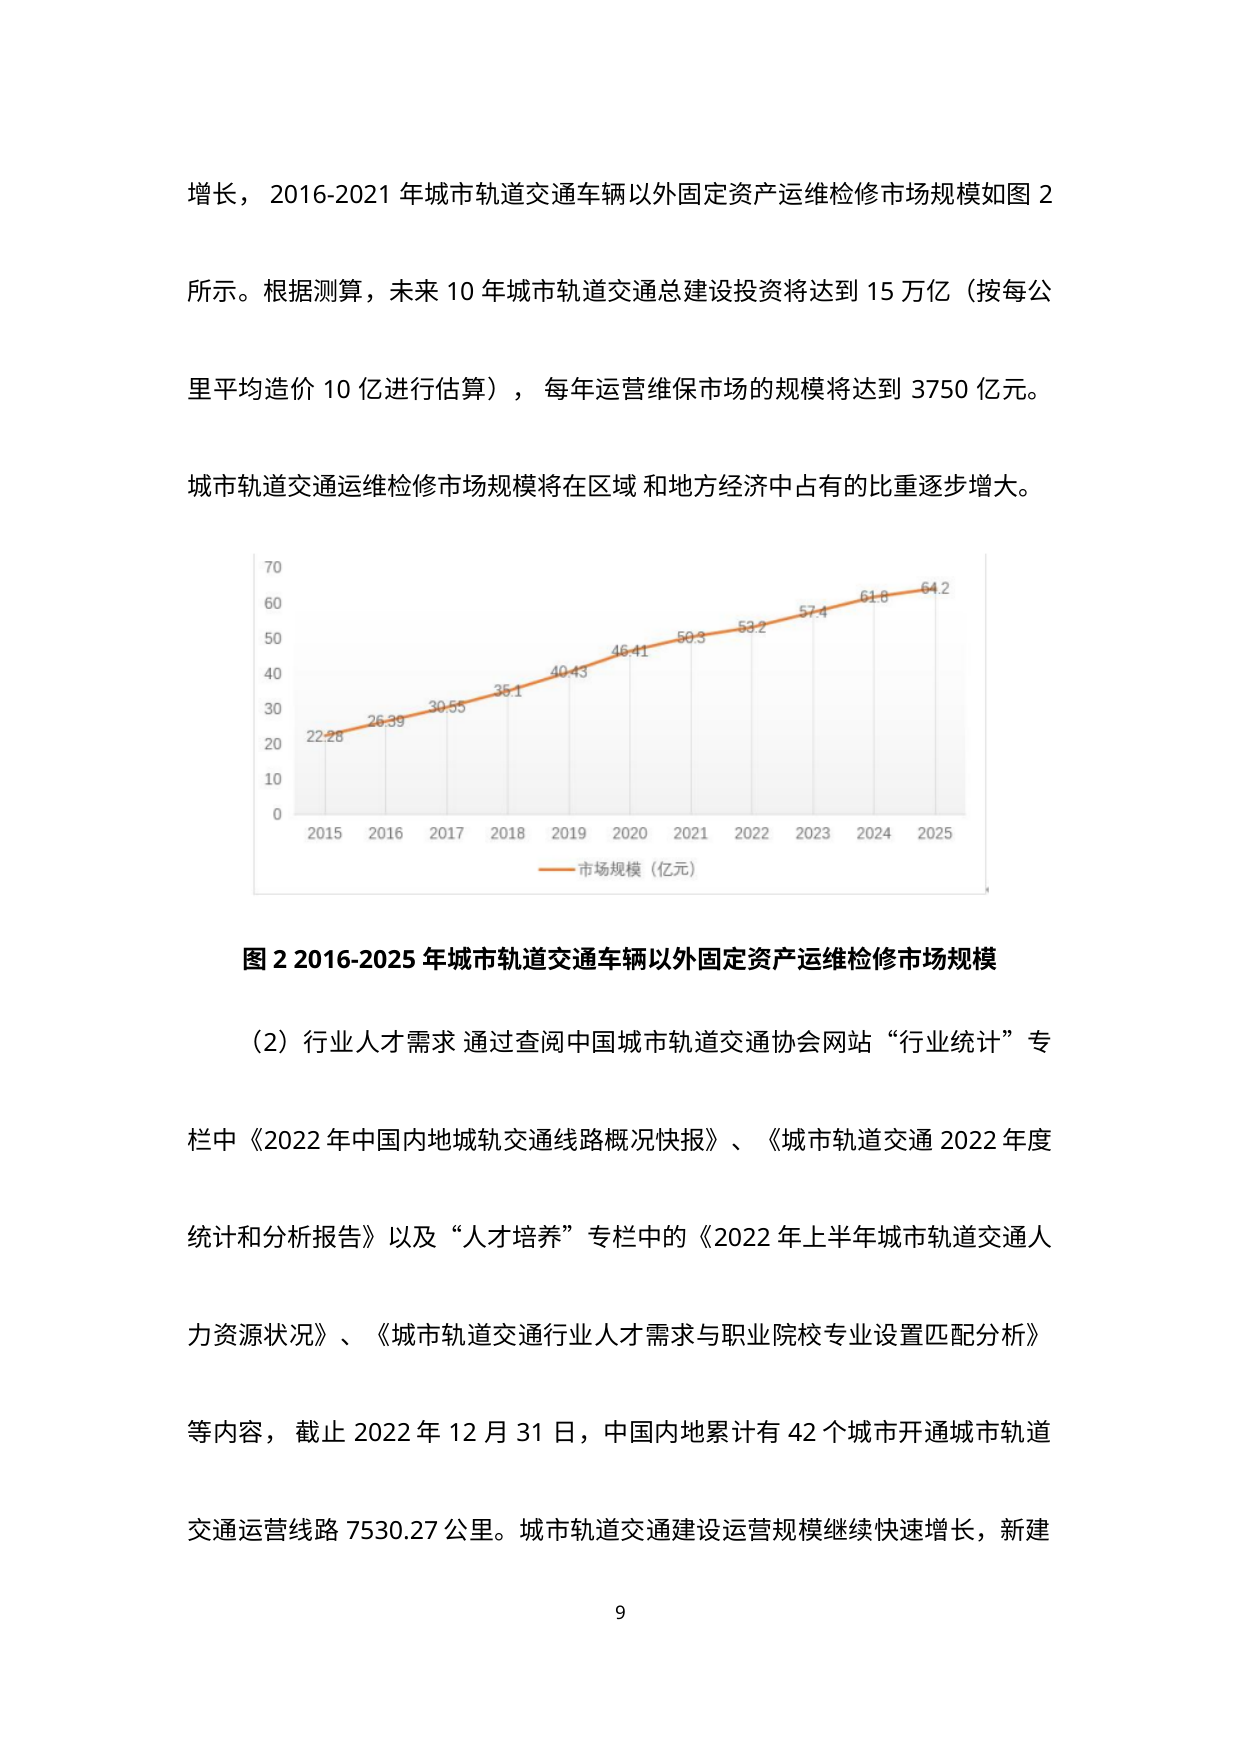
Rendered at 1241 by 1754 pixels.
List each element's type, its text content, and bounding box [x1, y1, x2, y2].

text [187, 160, 1053, 517]
text 图2 2016-2025 年城市轨道交通车辆以外固定资产运维检修市场规模 [187, 925, 1053, 990]
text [187, 1008, 1053, 1561]
picture [247, 535, 994, 905]
